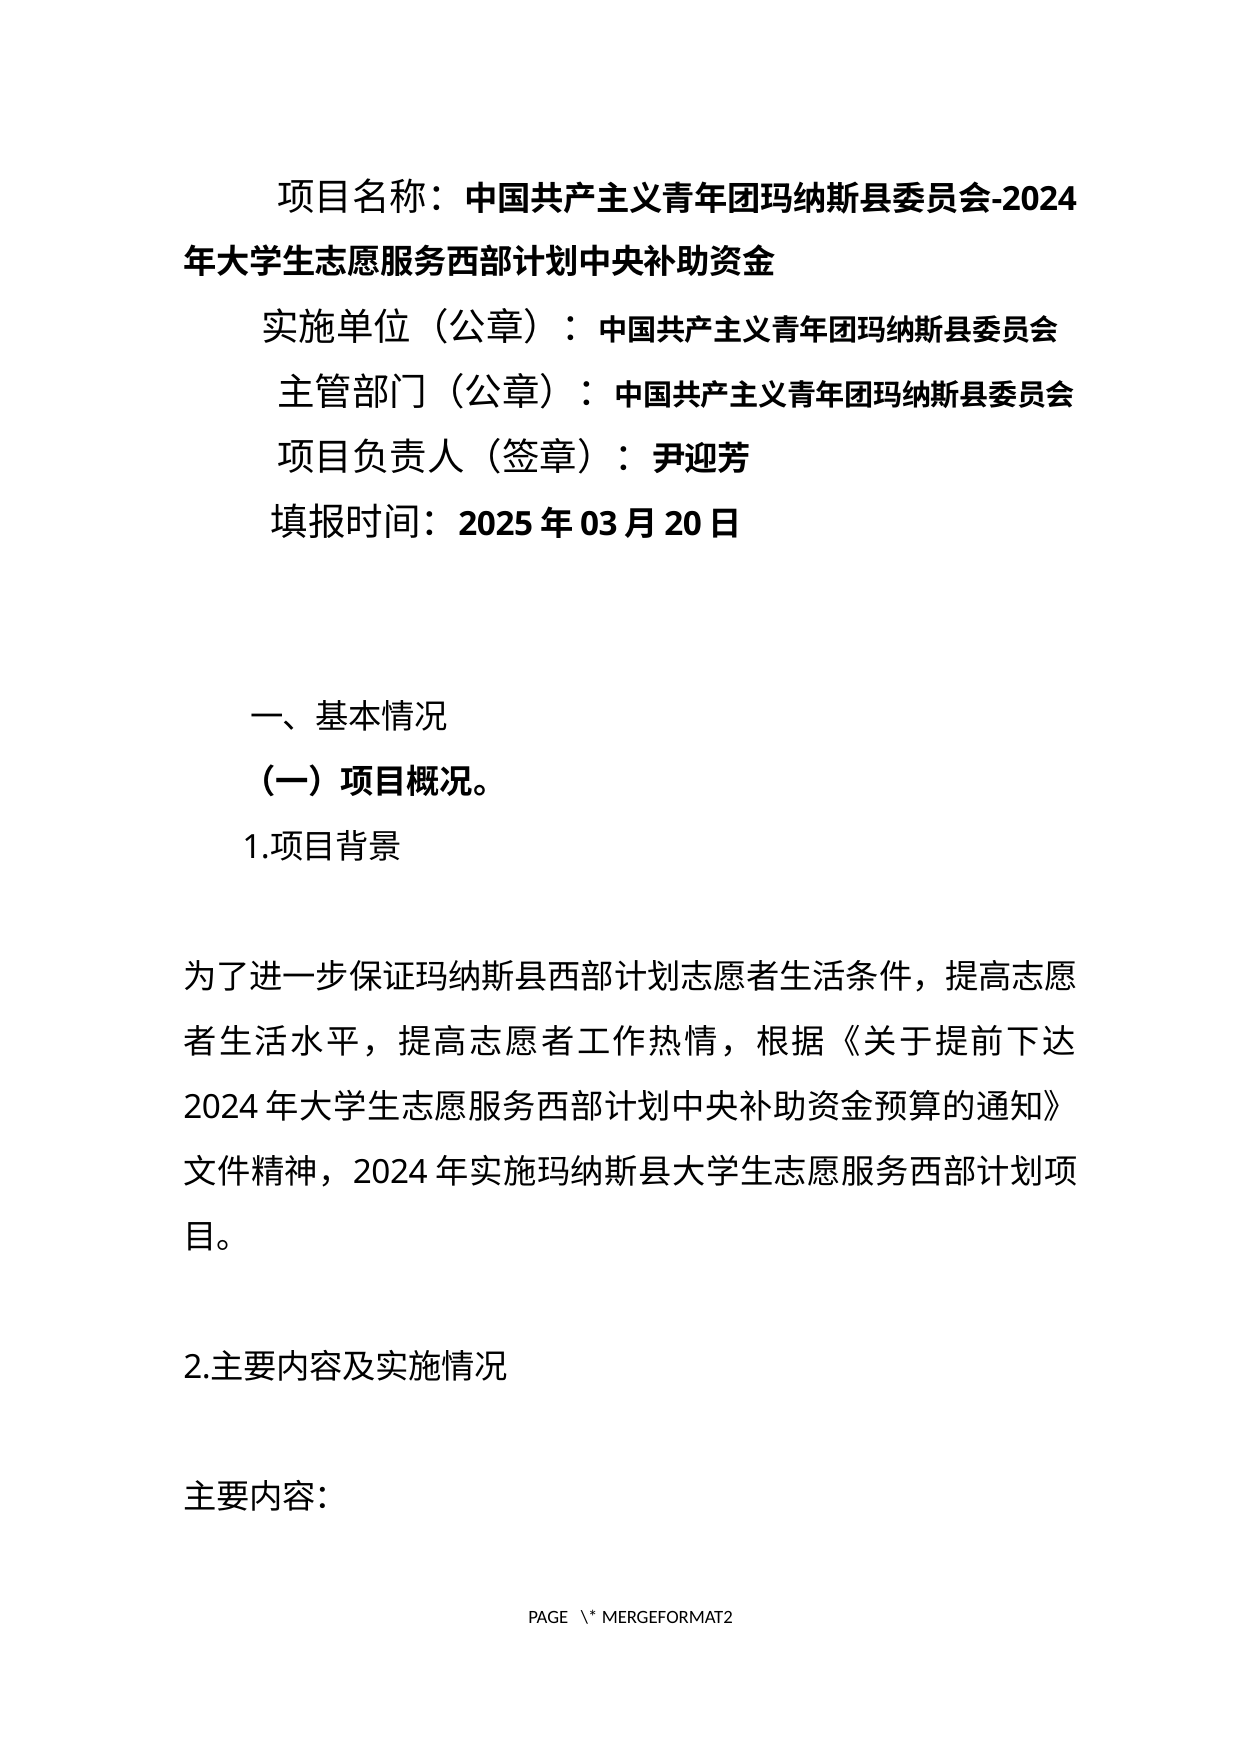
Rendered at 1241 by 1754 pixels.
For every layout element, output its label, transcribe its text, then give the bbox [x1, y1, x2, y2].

text 项目负责人（签章）：尹迎芳 [183, 422, 1078, 487]
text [183, 812, 1078, 1527]
text 主管部门（公章）：中国共产主义青年团玛纳斯县委员会 [183, 357, 1078, 422]
text 填报时间：2025年03月20日 [211, 487, 1078, 552]
text （一）项目概况。 [183, 747, 1078, 812]
text 一、基本情况 [183, 682, 1078, 747]
text 实施单位（公章）：中国共产主义青年团玛纳斯县委员会 [183, 292, 1078, 357]
text 项目名称：中国共产主义青年团玛纳斯县委员会-2024年大学生志愿服务西部计划中央补助资金 [183, 162, 1078, 292]
